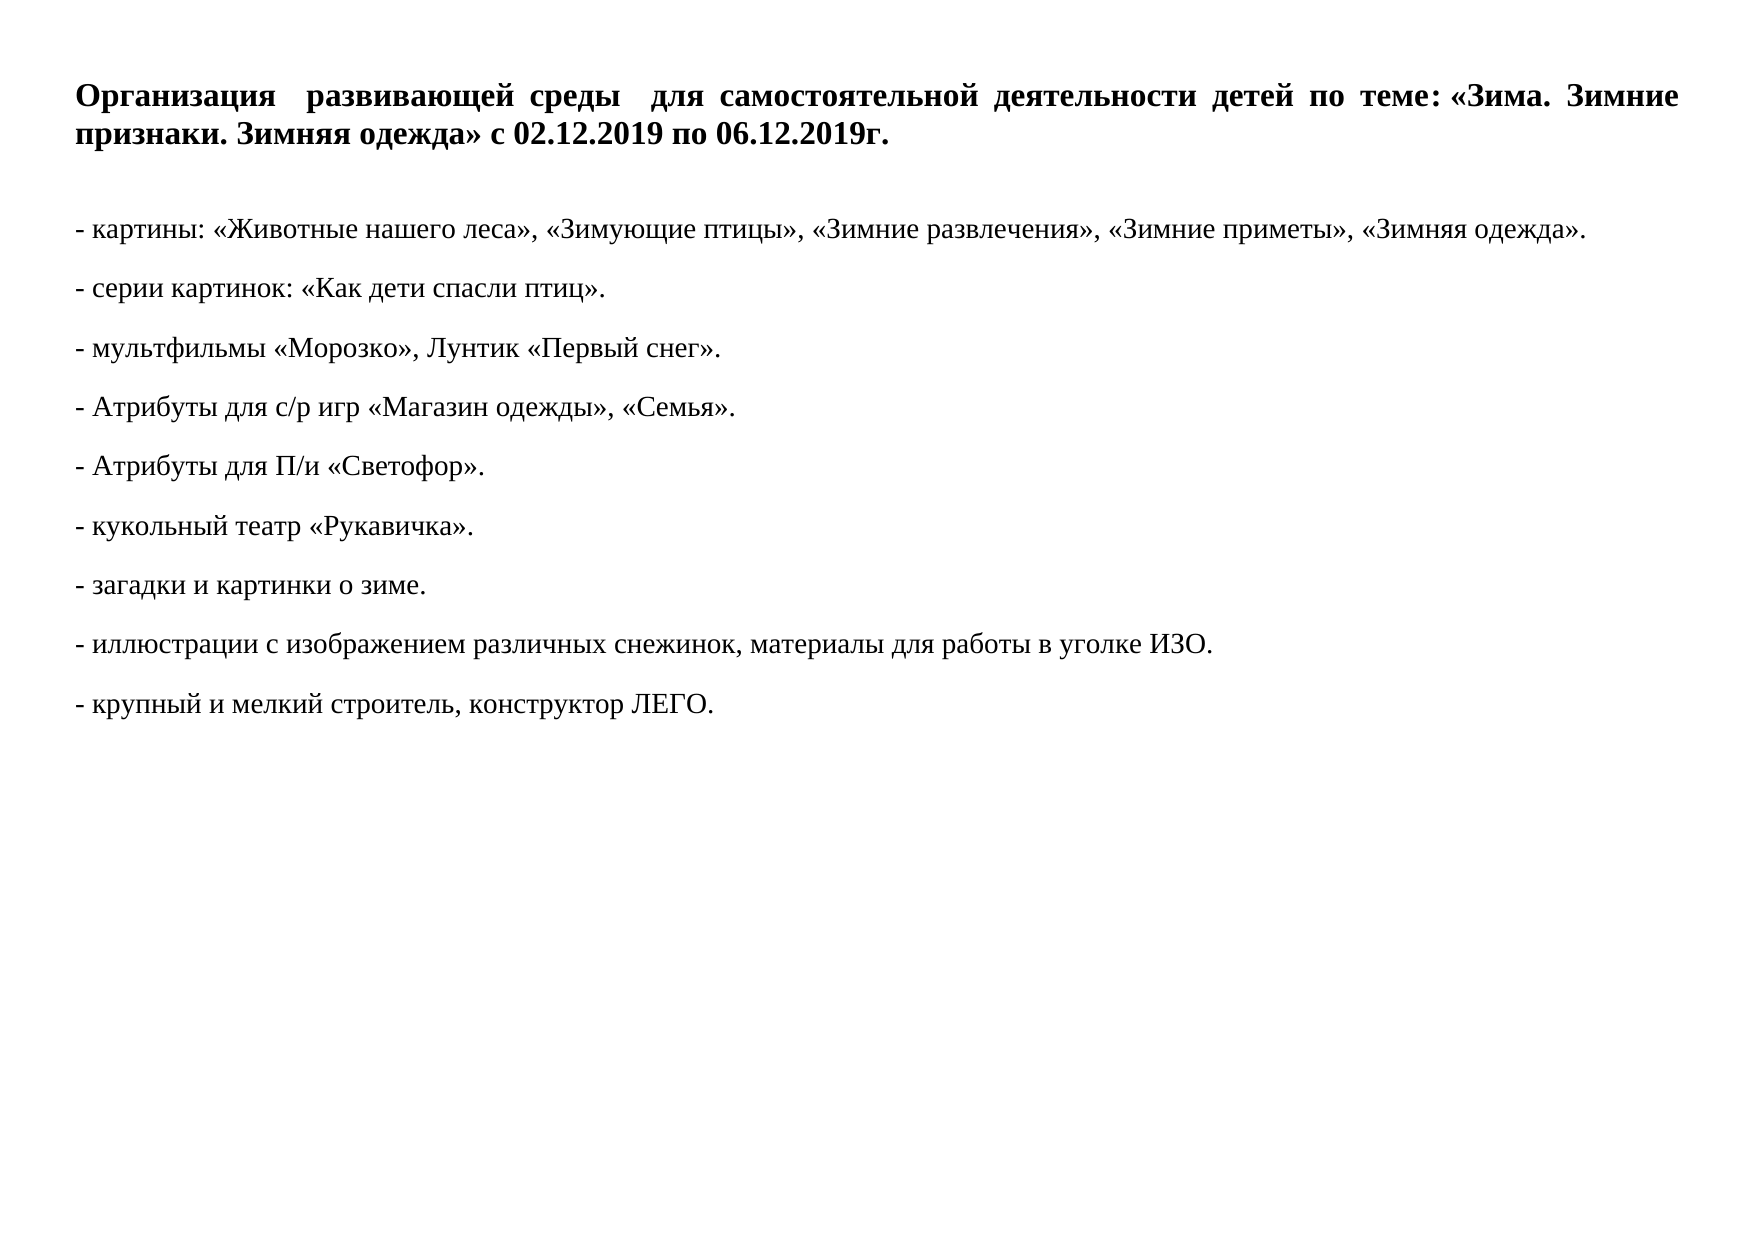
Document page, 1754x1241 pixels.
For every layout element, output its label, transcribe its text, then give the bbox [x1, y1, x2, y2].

text - загадки и картинки о зиме. [75, 567, 1679, 601]
text - Атрибуты для П/и «Светофор». [75, 448, 1679, 482]
text - мультфильмы «Морозко», Лунтик «Первый снег». [75, 330, 1679, 363]
text - крупный и мелкий строитель, конструктор ЛЕГО. [75, 686, 1679, 719]
text - иллюстрации с изображением различных снежинок, материалы для работы в уголке ИЗО. [75, 627, 1679, 660]
text Организация развивающей среды для самостоятельной деятельности детей по теме: «Зима. Зимние признаки. Зимняя одежда» с 02.12.2019 по 06.12.2019г. [75, 75, 1679, 152]
text - кукольный театр «Рукавичка». [75, 508, 1679, 541]
text - картины: «Животные нашего леса», «Зимующие птицы», «Зимние развлечения», «Зимние приметы», «Зимняя одежда». [75, 211, 1679, 244]
text - Атрибуты для с/р игр «Магазин одежды», «Семья». [75, 389, 1679, 423]
text - серии картинок: «Как дети спасли птиц». [75, 270, 1679, 304]
